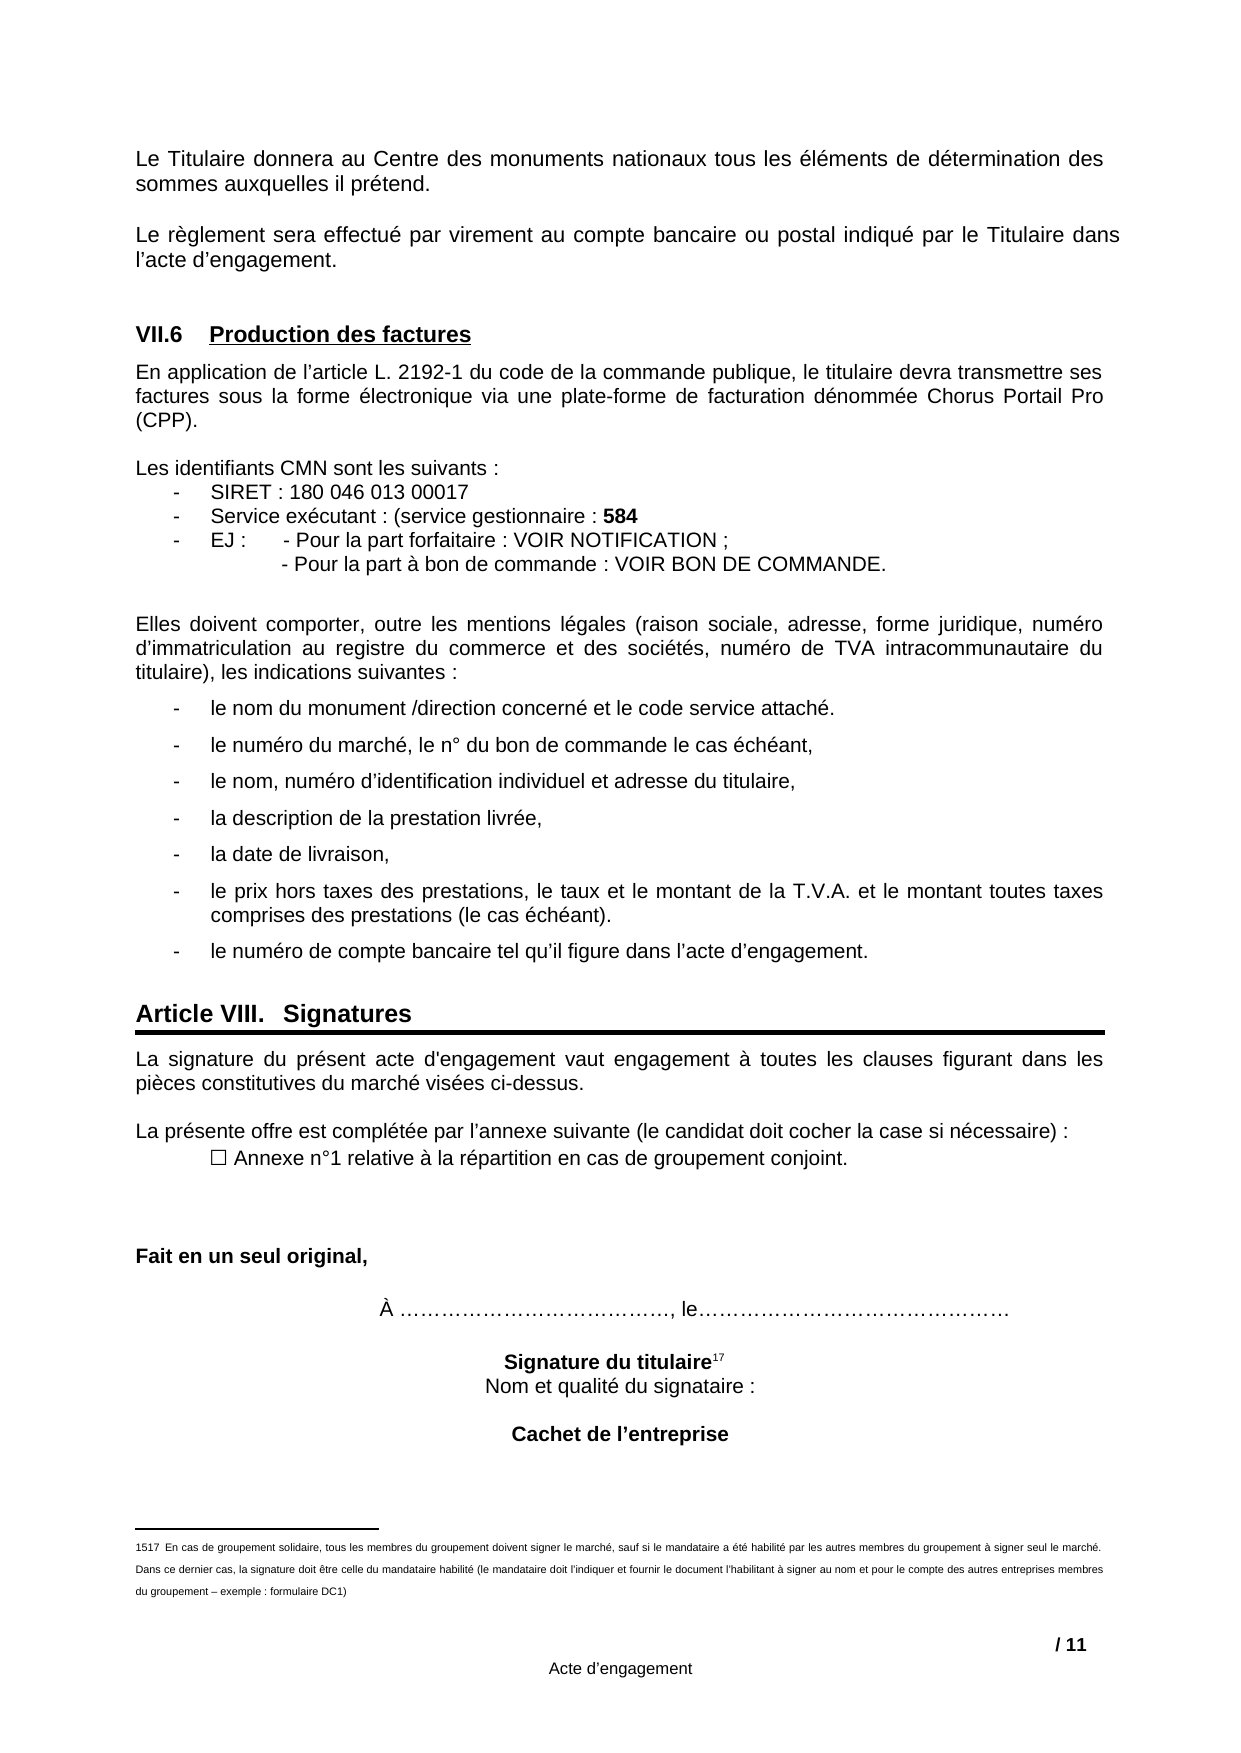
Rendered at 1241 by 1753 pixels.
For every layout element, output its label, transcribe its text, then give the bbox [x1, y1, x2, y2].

text La présente offre est complétée par l’annexe suivante (le candidat doit cocher la case si nécessaire) : [135, 1119, 1105, 1143]
text - Pour la part à bon de commande : VOIR BON DE COMMANDE. [281, 551, 1105, 575]
text La signature du présent acte d'engagement vaut engagement à toutes les clauses figurant dans les pièces constitutives du marché visées ci-dessus. [135, 1047, 1105, 1095]
text Les identifiants CMN sont les suivants : [135, 456, 1105, 479]
list SIRET : 180 046 013 00017 [173, 479, 1105, 503]
list EJ : - Pour la part forfaitaire : VOIR NOTIFICATION ; [173, 527, 1105, 551]
list le numéro du marché, le n° du bon de commande le cas échéant, [173, 733, 1105, 757]
list Service exécutant : (service gestionnaire : 584 [173, 503, 1105, 527]
list le nom du monument /direction concerné et le code service attaché. [173, 696, 1105, 720]
text En application de l’article L. 2192-1 du code de la commande publique, le titulaire devra transmettre ses factures sous la forme électronique via une plate-forme de facturation dénommée Chorus Portail Pro (CPP). [135, 360, 1105, 432]
text À …………………………………, le……………………………………… [379, 1297, 1105, 1321]
list le prix hors taxes des prestations, le taux et le montant de la T.V.A. et le montant toutes taxes comprises des prestations (le cas échéant). [173, 878, 1105, 926]
text Signature du titulaire17 [135, 1350, 1105, 1374]
text Fait en un seul original, [135, 1243, 1105, 1267]
list la date de livraison, [173, 842, 1105, 866]
text Le règlement sera effectué par virement au compte bancaire ou postal indiqué par le Titulaire dans l’acte d’engagement. [135, 221, 1121, 272]
list la description de la prestation livrée, [173, 806, 1105, 829]
subtitle Signatures [135, 999, 1105, 1030]
list le numéro de compte bancaire tel qu’il figure dans l’acte d’engagement. [173, 939, 1105, 963]
text Annexe n°1 relative à la répartition en cas de groupement conjoint. [135, 1143, 1105, 1172]
list le nom, numéro d’identification individuel et adresse du titulaire, [173, 769, 1105, 793]
text Cachet de l’entreprise [135, 1422, 1105, 1446]
text Elles doivent comporter, outre les mentions légales (raison sociale, adresse, forme juridique, numéro d’immatriculation au registre du commerce et des sociétés, numéro de TVA intracommunautaire du titulaire), les indications suivantes : [135, 612, 1105, 684]
text Nom et qualité du signataire : [135, 1374, 1105, 1398]
subtitle Production des factures [135, 321, 1105, 347]
text Le Titulaire donnera au Centre des monuments nationaux tous les éléments de détermination des sommes auxquelles il prétend. [135, 146, 1105, 196]
